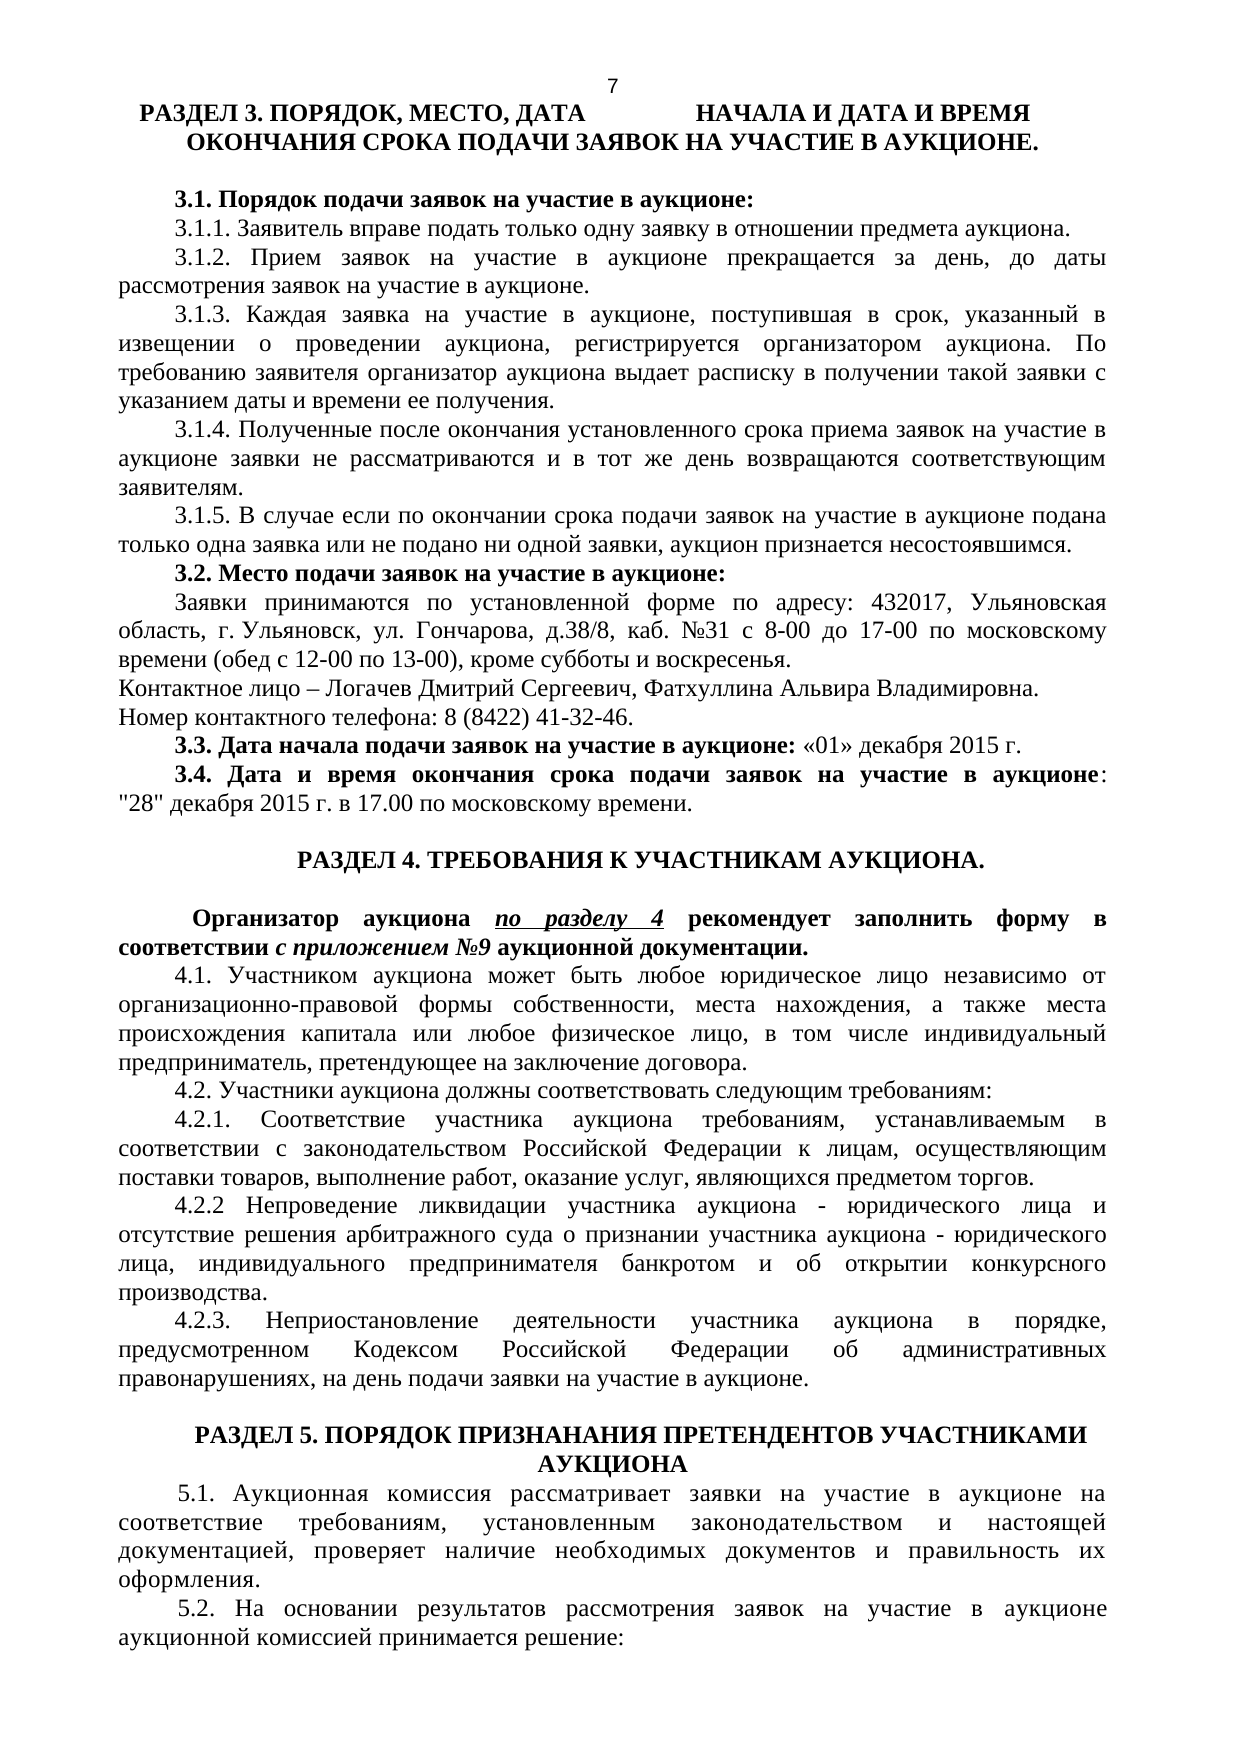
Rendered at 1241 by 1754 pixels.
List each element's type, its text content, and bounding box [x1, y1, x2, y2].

text 3.1. Порядок подачи заявок на участие в аукционе: [118, 184, 1107, 213]
text 5.1. Аукционная комиссия рассматривает заявки на участие в аукционе на соответствие требованиям, установленным законодательством и настоящей документацией, проверяет наличие необходимых документов и правильность их оформления. [118, 1478, 1107, 1593]
text 5.2. На основании результатов рассмотрения заявок на участие в аукционе аукционной комиссией принимается решение: [118, 1593, 1107, 1650]
text 4.2. Участники аукциона должны соответствовать следующим требованиям: [118, 1075, 1107, 1104]
text РАЗДЕЛ 5. ПОРЯДОК ПРИЗНАНАНИЯ ПРЕТЕНДЕНТОВ УЧАСТНИКАМИ АУКЦИОНА [118, 1420, 1107, 1478]
text Контактное лицо – Логачев Дмитрий Сергеевич, Фатхуллина Альвира Владимировна. [118, 673, 1107, 702]
text 3.1.2. Прием заявок на участие в аукционе прекращается за день, до даты рассмотрения заявок на участие в аукционе. [118, 242, 1107, 299]
text Номер контактного телефона: 8 (8422) 41-32-46. [118, 702, 1107, 730]
text Организатор аукциона по разделу 4 рекомендует заполнить форму в соответствии с приложением №9 аукционной документации. [118, 903, 1107, 960]
text 3.1.4. Полученные после окончания установленного срока приема заявок на участие в аукционе заявки не рассматриваются и в тот же день возвращаются соответствующим заявителям. [118, 414, 1107, 500]
text 4.2.1. Соответствие участника аукциона требованиям, устанавливаемым в соответствии с законодательством Российской Федерации к лицам, осуществляющим поставки товаров, выполнение работ, оказание услуг, являющихся предметом торгов. [118, 1104, 1107, 1190]
text 4.2.3. Неприостановление деятельности участника аукциона в порядке, предусмотренном Кодексом Российской Федерации об административных правонарушениях, на день подачи заявки на участие в аукционе. [118, 1305, 1107, 1392]
text 4.2.2 Непроведение ликвидации участника аукциона - юридического лица и отсутствие решения арбитражного суда о признании участника аукциона - юридического лица, индивидуального предпринимателя банкротом и об открытии конкурсного производства. [118, 1190, 1107, 1305]
text 3.1.5. В случае если по окончании срока подачи заявок на участие в аукционе подана только одна заявка или не подано ни одной заявки, аукцион признается несостоявшимся. [118, 500, 1107, 558]
text 3.3. Дата начала подачи заявок на участие в аукционе: «01» декабря 2015 г. [118, 730, 1107, 759]
text 3.1.1. Заявитель вправе подать только одну заявку в отношении предмета аукциона. [118, 213, 1107, 242]
text 3.2. Место подачи заявок на участие в аукционе: [118, 558, 1107, 587]
text Раздел 3. Порядок, место, дата начала и дата и время окончания срока подачи заявок на участие в аукционе. [118, 98, 1107, 155]
text 4.1. Участником аукциона может быть любое юридическое лицо независимо от организационно-правовой формы собственности, места нахождения, а также места происхождения капитала или любое физическое лицо, в том числе индивидуальный предприниматель, претендующее на заключение договора. [118, 960, 1107, 1075]
text 3.1.3. Каждая заявка на участие в аукционе, поступившая в срок, указанный в извещении о проведении аукциона, регистрируется организатором аукциона. По требованию заявителя организатор аукциона выдает расписку в получении такой заявки с указанием даты и времени ее получения. [118, 299, 1107, 414]
text 3.4. Дата и время окончания срока подачи заявок на участие в аукционе: "28" декабря 2015 г. в 17.00 по московскому времени. [118, 759, 1107, 817]
text Заявки принимаются по установленной форме по адресу: 432017, Ульяновская область, г. Ульяновск, ул. Гончарова, д.38/8, каб. №31 с 8-00 до 17-00 по московскому времени (обед с 12-00 по 13-00), кроме субботы и воскресенья. [118, 587, 1107, 673]
text Раздел 4. Требования к участникам аукциона. [118, 845, 1107, 874]
